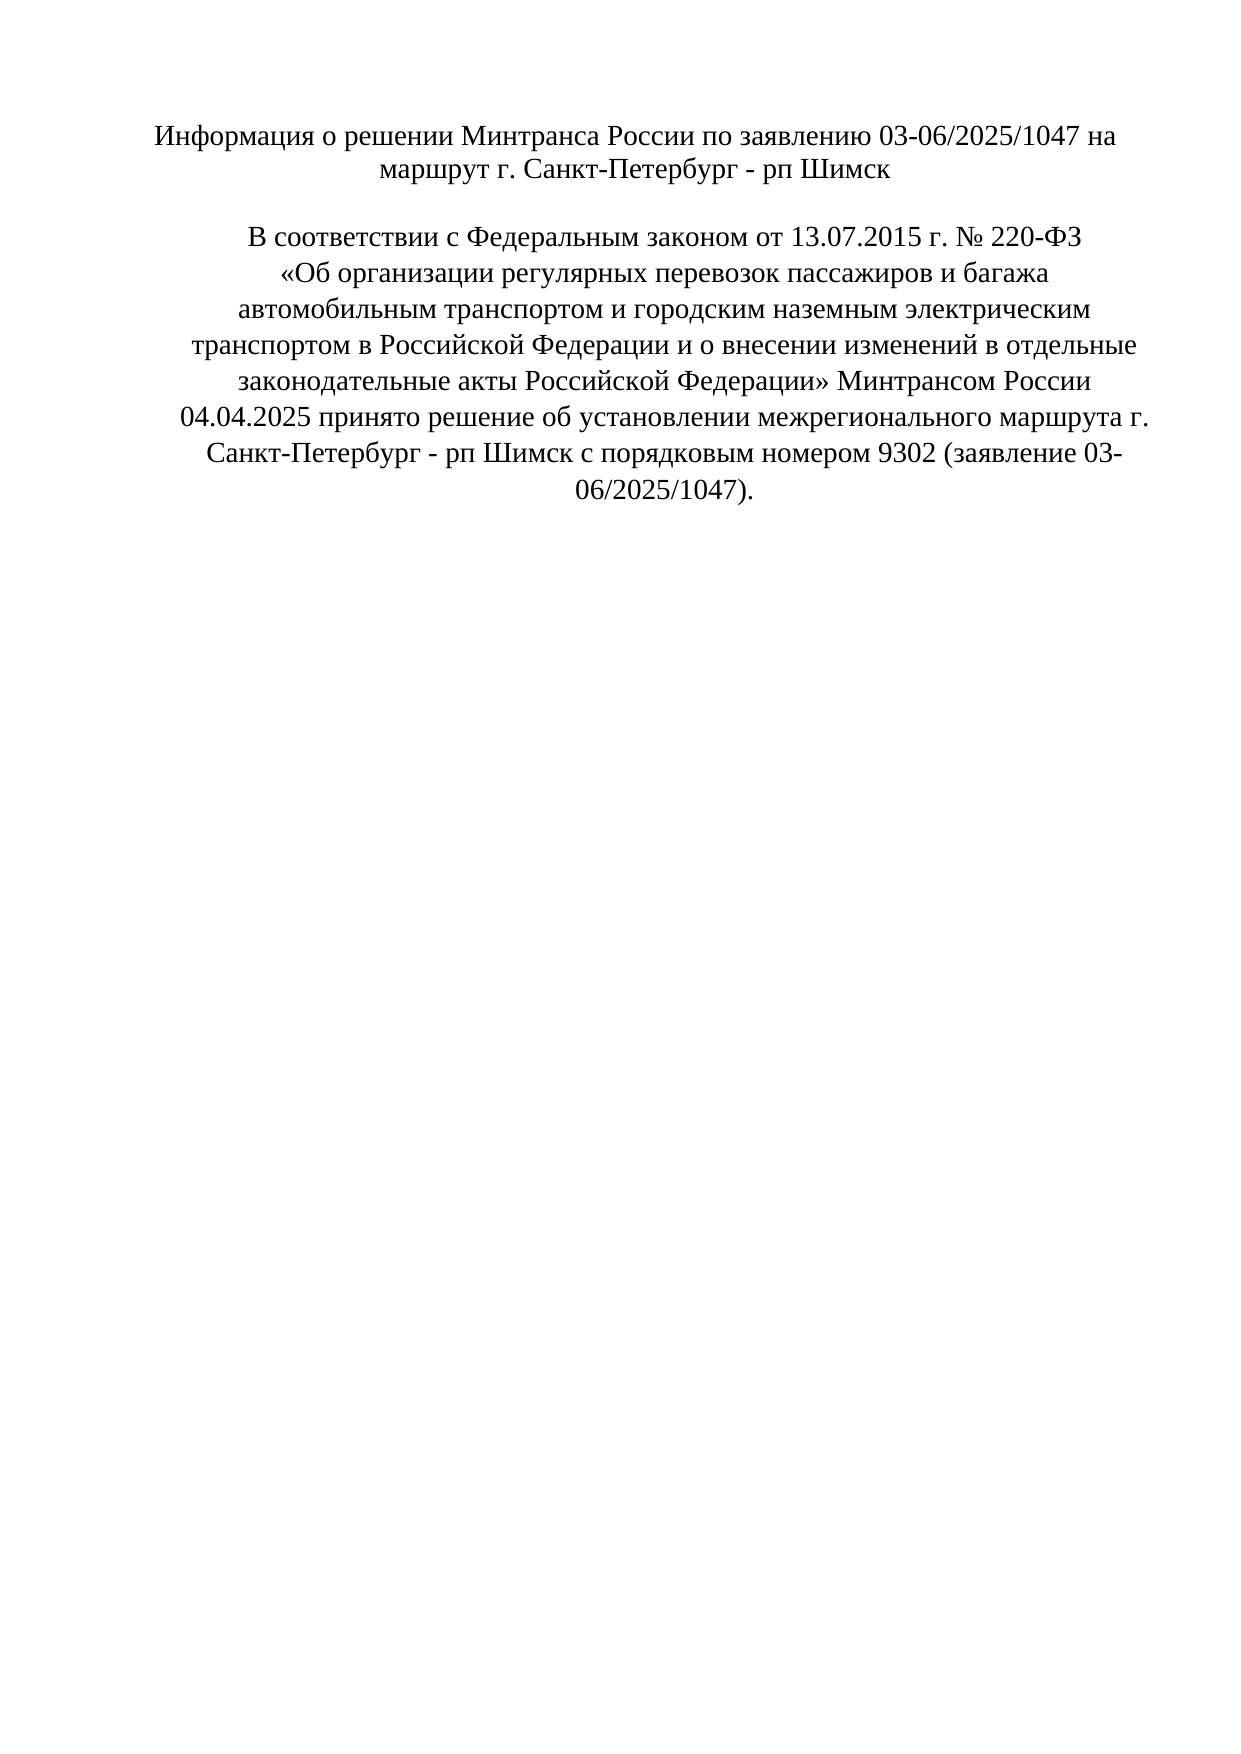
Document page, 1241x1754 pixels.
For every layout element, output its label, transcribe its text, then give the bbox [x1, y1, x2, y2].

text Информация о решении Минтранса России по заявлению 03-06/2025/1047 на маршрут г. Санкт-Петербург - рп Шимск [118, 118, 1152, 185]
text В соответствии с Федеральным законом от 13.07.2015 г. № 220-ФЗ «Об организации регулярных перевозок пассажиров и багажа автомобильным транспортом и городским наземным электрическим транспортом в Российской Федерации и о внесении изменений в отдельные законодательные акты Российской Федерации» Минтрансом России 04.04.2025 принято решение об установлении межрегионального маршрута г. Санкт-Петербург - рп Шимск с порядковым номером 9302 (заявление 03-06/2025/1047). [177, 219, 1152, 505]
